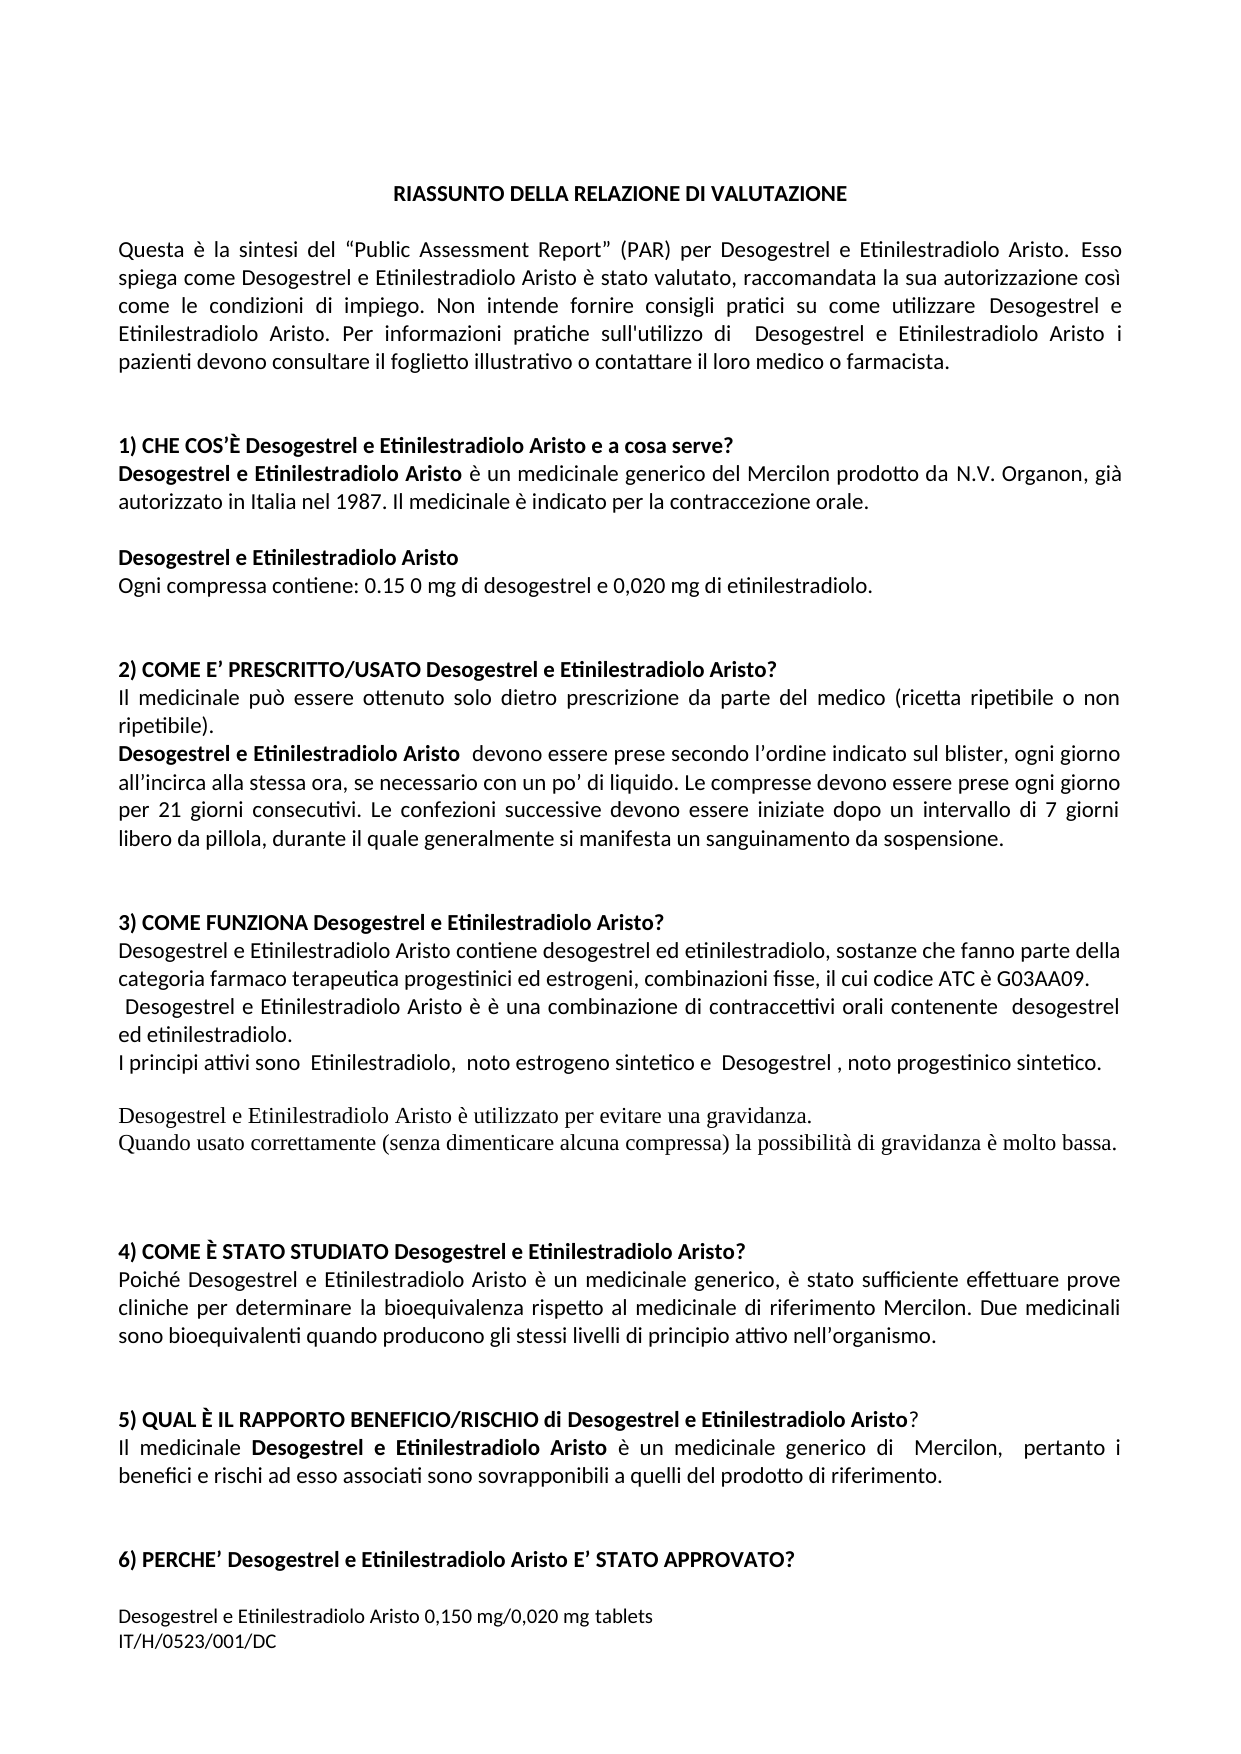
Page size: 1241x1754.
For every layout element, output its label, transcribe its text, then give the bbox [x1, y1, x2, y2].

text Questa è la sintesi del “Public Assessment Report” (PAR) per Desogestrel e Etinilestradiolo Aristo. Esso spiega come Desogestrel e Etinilestradiolo Aristo è stato valutato, raccomandata la sua autorizzazione così come le condizioni di impiego. Non intende fornire consigli pratici su come utilizzare Desogestrel e Etinilestradiolo Aristo. Per informazioni pratiche sull'utilizzo di Desogestrel e Etinilestradiolo Aristo i pazienti devono consultare il foglietto illustrativo o contattare il loro medico o farmacista. [118, 235, 1122, 375]
text I principi attivi sono Etinilestradiolo, noto estrogeno sintetico e Desogestrel , noto progestinico sintetico. [118, 1048, 1122, 1076]
text Desogestrel e Etinilestradiolo Aristo [118, 543, 1122, 571]
text 4) COME È STATO STUDIATO Desogestrel e Etinilestradiolo Aristo? [118, 1237, 1122, 1265]
text 3) COME FUNZIONA Desogestrel e Etinilestradiolo Aristo? [118, 908, 1122, 936]
text Il medicinale Desogestrel e Etinilestradiolo Aristo è un medicinale generico di Mercilon, pertanto i benefici e rischi ad esso associati sono sovrapponibili a quelli del prodotto di riferimento. [118, 1433, 1122, 1489]
text Desogestrel e Etinilestradiolo Aristo contiene desogestrel ed etinilestradiolo, sostanze che fanno parte della categoria farmaco terapeutica progestinici ed estrogeni, combinazioni fisse, il cui codice ATC è G03AA09. [118, 936, 1122, 992]
text Desogestrel e Etinilestradiolo Aristo è utilizzato per evitare una gravidanza. [118, 1102, 1122, 1128]
text Desogestrel e Etinilestradiolo Aristo devono essere prese secondo l’ordine indicato sul blister, ogni giorno all’incirca alla stessa ora, se necessario con un po’ di liquido. Le compresse devono essere prese ogni giorno per 21 giorni consecutivi. Le confezioni successive devono essere iniziate dopo un intervallo di 7 giorni libero da pillola, durante il quale generalmente si manifesta un sanguinamento da sospensione. [118, 739, 1122, 852]
text 6) PERCHE’ Desogestrel e Etinilestradiolo Aristo E’ STATO APPROVATO? [118, 1546, 1122, 1573]
text 1) CHE COS’È Desogestrel e Etinilestradiolo Aristo e a cosa serve? [118, 431, 1122, 459]
text RIASSUNTO DELLA RELAZIONE DI VALUTAZIONE [118, 179, 1122, 207]
text 2) COME E’ PRESCRITTO/USATO Desogestrel e Etinilestradiolo Aristo? [118, 656, 1122, 683]
text Il medicinale può essere ottenuto solo dietro prescrizione da parte del medico (ricetta ripetibile o non ripetibile). [118, 683, 1122, 739]
text 5) QUAL È IL RAPPORTO BENEFICIO/RISCHIO di Desogestrel e Etinilestradiolo Aristo? [118, 1405, 1122, 1433]
text Quando usato correttamente (senza dimenticare alcuna compressa) la possibilità di gravidanza è molto bassa. [118, 1128, 1122, 1155]
text Desogestrel e Etinilestradiolo Aristo è è una combinazione di contraccettivi orali contenente desogestrel ed etinilestradiolo. [118, 992, 1122, 1048]
text Ogni compressa contiene: 0.15 0 mg di desogestrel e 0,020 mg di etinilestradiolo. [118, 571, 1122, 599]
text Poiché Desogestrel e Etinilestradiolo Aristo è un medicinale generico, è stato sufficiente effettuare prove cliniche per determinare la bioequivalenza rispetto al medicinale di riferimento Mercilon. Due medicinali sono bioequivalenti quando producono gli stessi livelli di principio attivo nell’organismo. [118, 1265, 1122, 1349]
text Desogestrel e Etinilestradiolo Aristo è un medicinale generico del Mercilon prodotto da N.V. Organon, già autorizzato in Italia nel 1987. Il medicinale è indicato per la contraccezione orale. [118, 459, 1122, 515]
